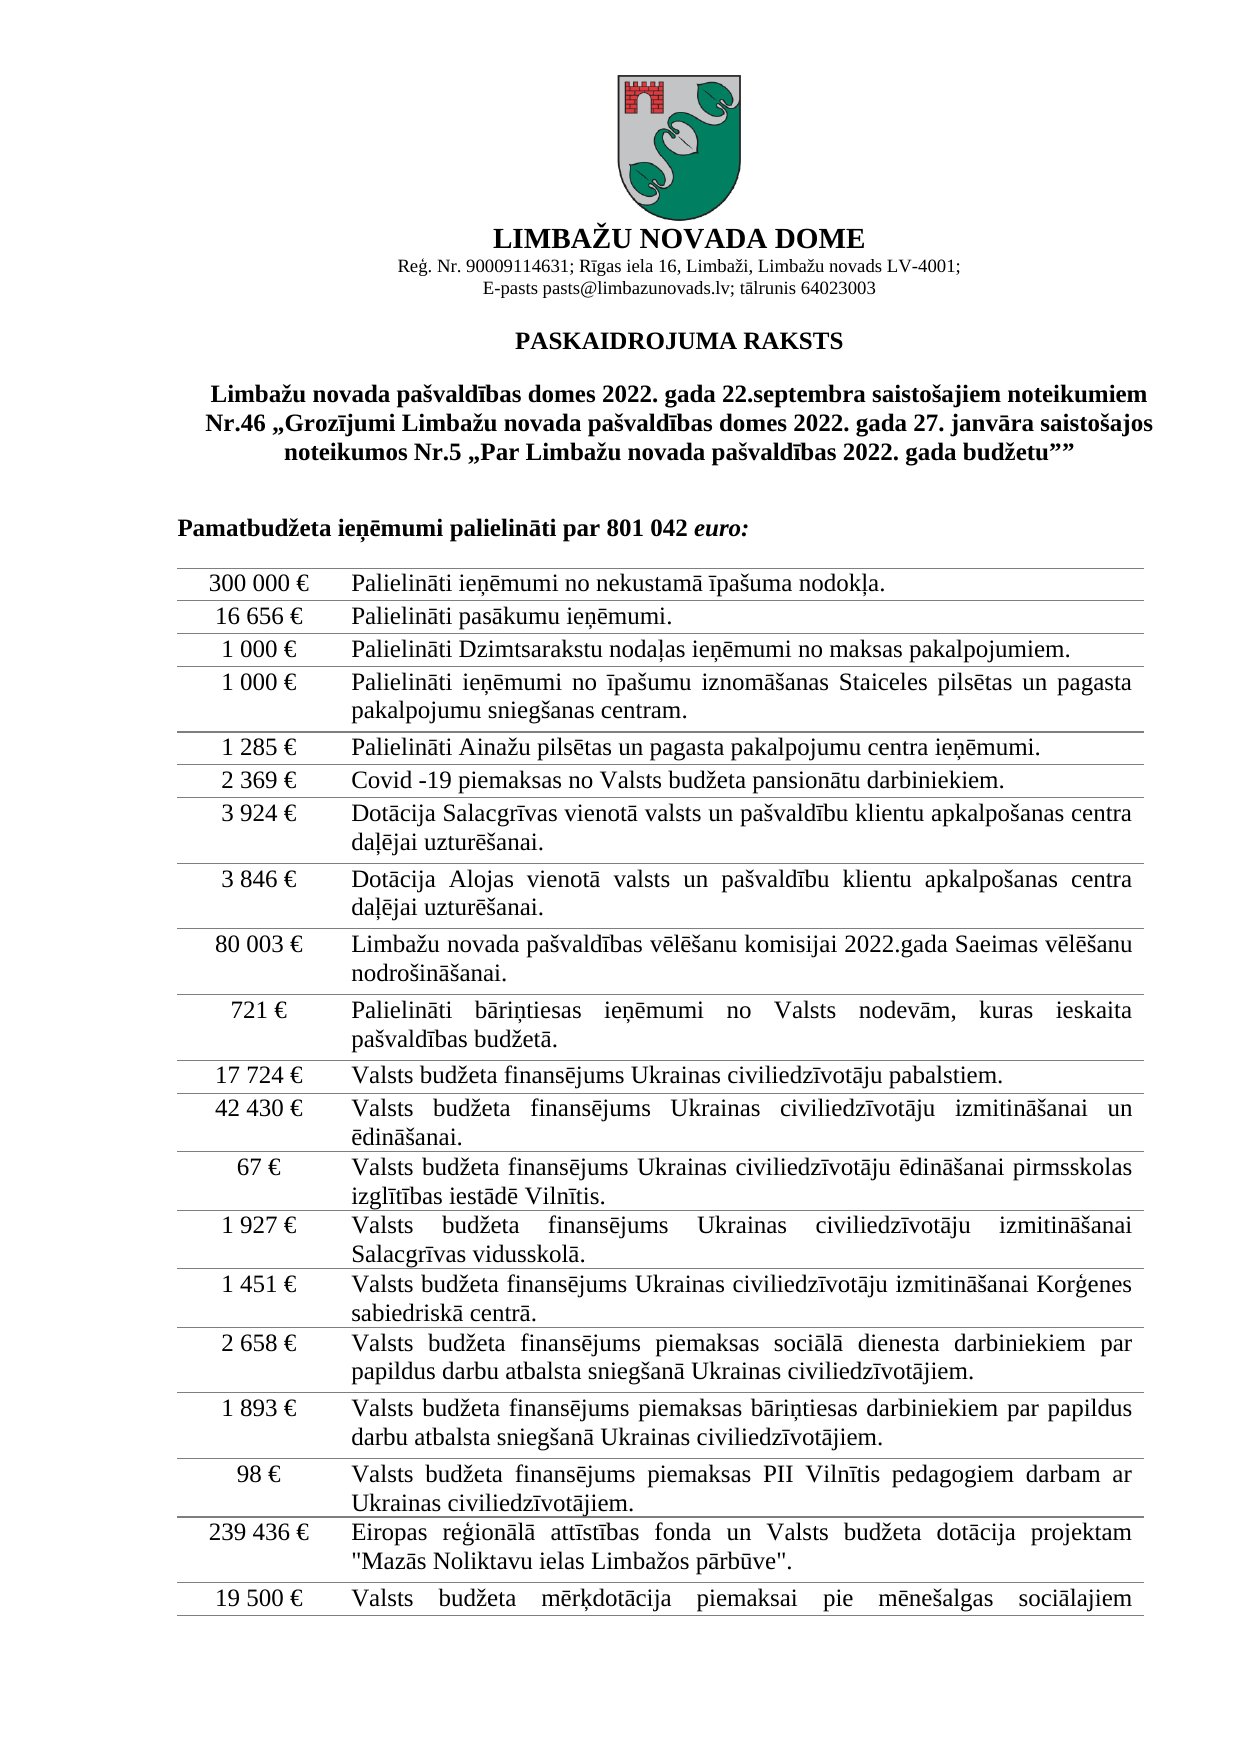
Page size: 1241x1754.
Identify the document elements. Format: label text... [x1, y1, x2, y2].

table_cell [340, 1583, 1144, 1615]
table_cell Valsts budžeta finansējums Ukrainas civiliedzīvotāju ēdināšanai pirmsskolas izglītības iestādē Vilnītis. [340, 1152, 1144, 1209]
table_cell 16 656 € [177, 601, 340, 633]
table_cell 1 451 € [177, 1269, 340, 1327]
table_cell 67 € [177, 1152, 340, 1209]
table_header Palielināti ieņēmumi no nekustamā īpašuma nodokļa. [340, 569, 1144, 600]
picture [616, 73, 743, 222]
table_cell 3 924 € [177, 798, 340, 863]
table_cell 2 369 € [177, 765, 340, 797]
table_cell Palielināti Dzimtsarakstu nodaļas ieņēmumi no maksas pakalpojumiem. [340, 634, 1144, 666]
table_cell Valsts budžeta finansējums Ukrainas civiliedzīvotāju pabalstiem. [340, 1061, 1144, 1092]
table_cell Limbažu novada pašvaldības vēlēšanu komisijai 2022.gada Saeimas vēlēšanu nodrošināšanai. [340, 929, 1144, 994]
table_cell 721 € [177, 995, 340, 1059]
table_cell 98 € [177, 1459, 340, 1516]
table_cell Palielināti ieņēmumi no īpašumu iznomāšanas Staiceles pilsētas un pagasta pakalpojumu sniegšanas centram. [340, 667, 1144, 731]
table_cell Valsts budžeta finansējums piemaksas bāriņtiesas darbiniekiem par papildus darbu atbalsta sniegšanā Ukrainas civiliedzīvotājiem. [340, 1393, 1144, 1458]
table_cell 80 003 € [177, 929, 340, 994]
text Limbažu novada pašvaldības domes 2022. gada 22.septembra saistošajiem noteikumiem Nr.46 „Grozījumi Limbažu novada pašvaldības domes 2022. gada 27. janvāra saistošajos noteikumos Nr.5 „Par Limbažu novada pašvaldības 2022. gada budžetu”” [177, 379, 1181, 465]
table_cell 3 846 € [177, 864, 340, 928]
table_cell Valsts budžeta finansējums piemaksas sociālā dienesta darbiniekiem par papildus darbu atbalsta sniegšanā Ukrainas civiliedzīvotājiem. [340, 1328, 1144, 1392]
table_cell Valsts budžeta finansējums Ukrainas civiliedzīvotāju izmitināšanai Korģenes sabiedriskā centrā. [340, 1269, 1144, 1327]
text Pamatbudžeta ieņēmumi palielināti par 801 042 euro: [177, 513, 1181, 542]
table_cell Palielināti Ainažu pilsētas un pagasta pakalpojumu centra ieņēmumi. [340, 733, 1144, 764]
table_header 300 000 € [177, 569, 340, 600]
table_cell 17 724 € [177, 1061, 340, 1092]
table_cell Palielināti bāriņtiesas ieņēmumi no Valsts nodevām, kuras ieskaita pašvaldības budžetā. [340, 995, 1144, 1059]
title PASKAIDROJUMA RAKSTS [177, 326, 1181, 355]
table_cell Valsts budžeta finansējums Ukrainas civiliedzīvotāju izmitināšanai un ēdināšanai. [340, 1094, 1144, 1151]
table_cell 1 000 € [177, 667, 340, 731]
table_cell 2 658 € [177, 1328, 340, 1392]
table_cell 1 927 € [177, 1211, 340, 1268]
table_cell 1 893 € [177, 1393, 340, 1458]
table_cell Eiropas reģionālā attīstības fonda un Valsts budžeta dotācija projektam "Mazās Noliktavu ielas Limbažos pārbūve". [340, 1518, 1144, 1582]
table_cell 239 436 € [177, 1518, 340, 1582]
table_cell 42 430 € [177, 1094, 340, 1151]
table_cell Covid -19 piemaksas no Valsts budžeta pansionātu darbiniekiem. [340, 765, 1144, 797]
table_cell Valsts budžeta finansējums piemaksas PII Vilnītis pedagogiem darbam ar Ukrainas civiliedzīvotājiem. [340, 1459, 1144, 1516]
table_cell Dotācija Salacgrīvas vienotā valsts un pašvaldību klientu apkalpošanas centra daļējai uzturēšanai. [340, 798, 1144, 863]
table_cell 1 285 € [177, 733, 340, 764]
table_cell Dotācija Alojas vienotā valsts un pašvaldību klientu apkalpošanas centra daļējai uzturēšanai. [340, 864, 1144, 928]
table_cell Valsts budžeta finansējums Ukrainas civiliedzīvotāju izmitināšanai Salacgrīvas vidusskolā. [340, 1211, 1144, 1268]
table_cell 19 500 € [177, 1583, 340, 1615]
table_cell Palielināti pasākumu ieņēmumi. [340, 601, 1144, 633]
table_cell 1 000 € [177, 634, 340, 666]
